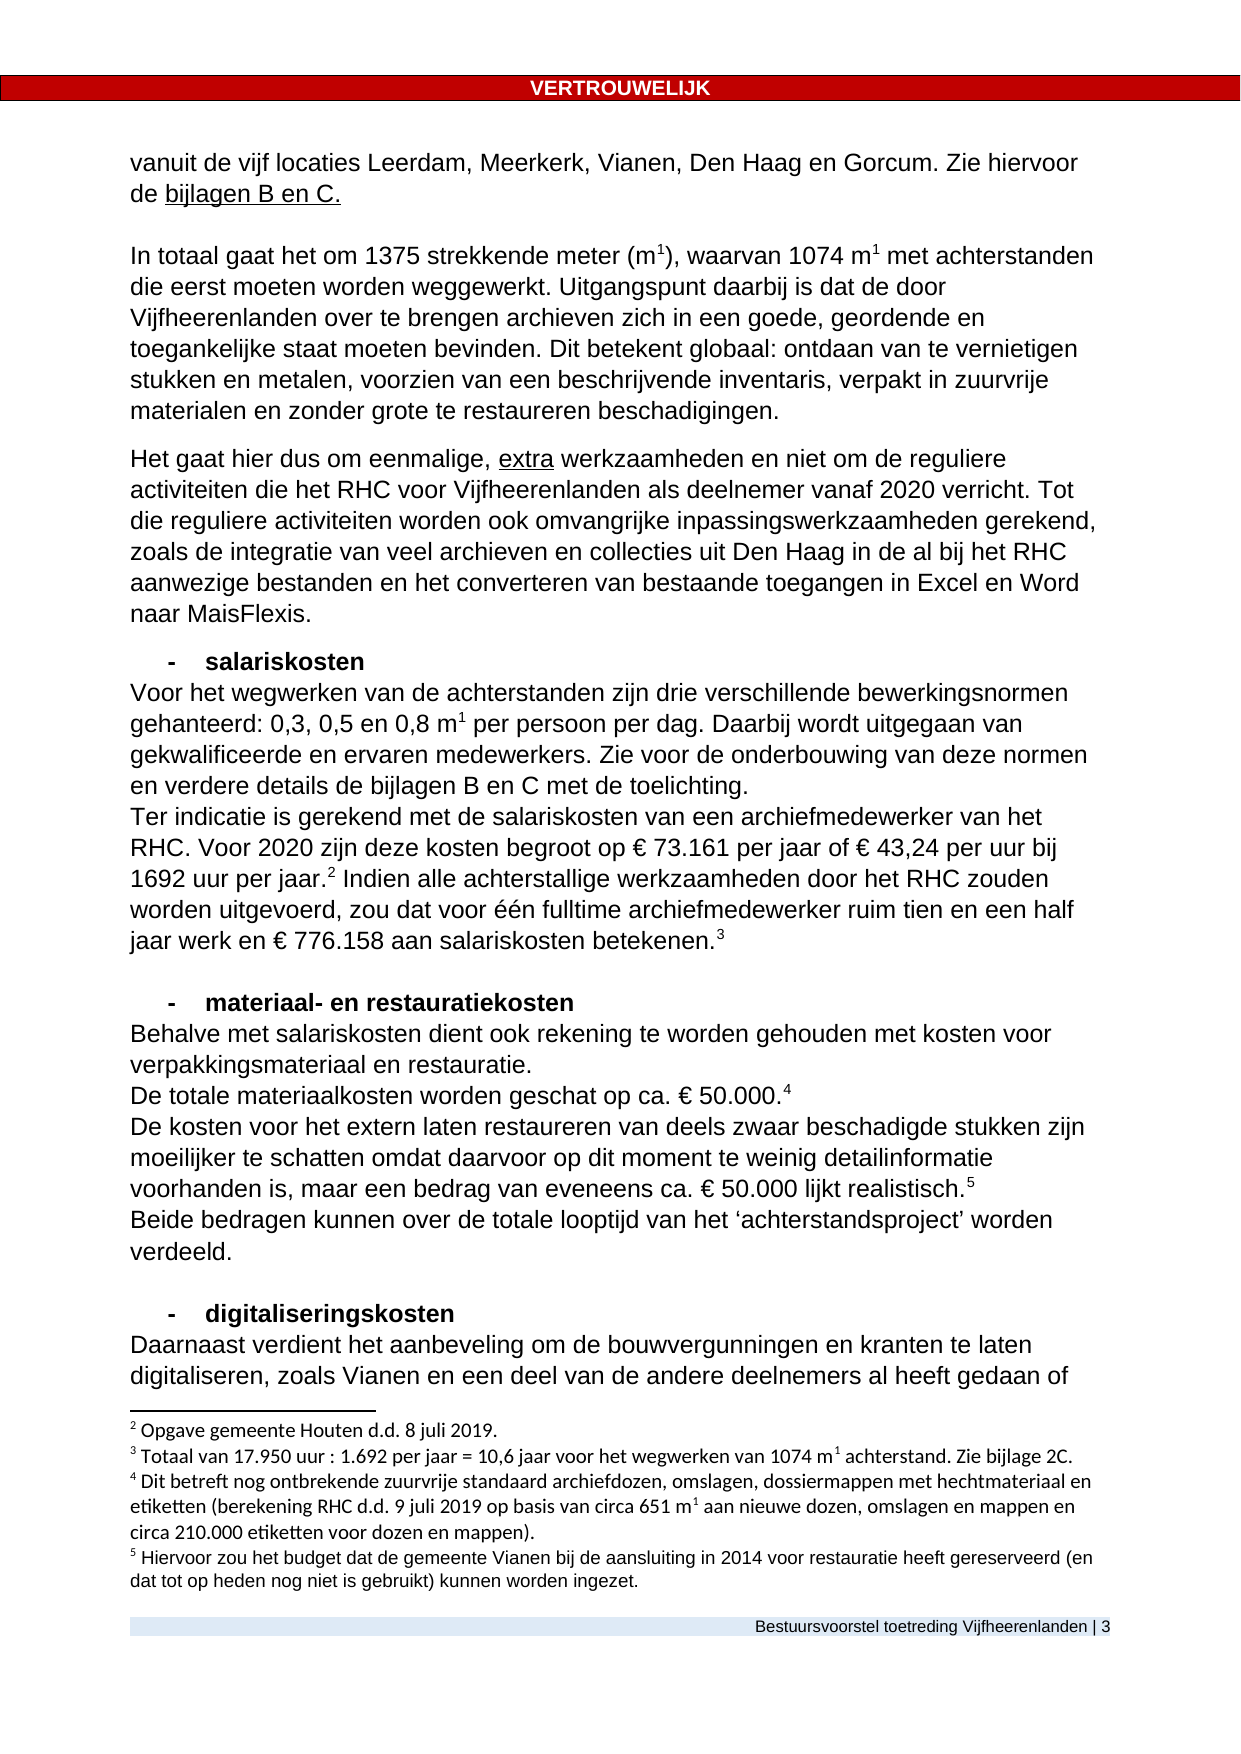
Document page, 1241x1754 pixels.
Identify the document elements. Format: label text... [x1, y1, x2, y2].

text Voor het wegwerken van de achterstanden zijn drie verschillende bewerkingsnormen gehanteerd: 0,3, 0,5 en 0,8 m1 per persoon per dag. Daarbij wordt uitgegaan van gekwalificeerde en ervaren medewerkers. Zie voor de onderbouwing van deze normen en verdere details de bijlagen B en C met de toelichting. [130, 678, 1110, 799]
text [130, 148, 1110, 207]
text Het gaat hier dus om eenmalige, extra werkzaamheden en niet om de reguliere activiteiten die het RHC voor Vijfheerenlanden als deelnemer vanaf 2020 verricht. Tot die reguliere activiteiten worden ook omvangrijke inpassingswerkzaamheden gerekend, zoals de integratie van veel archieven en collecties uit Den Haag in de al bij het RHC aanwezige bestanden en het converteren van bestaande toegangen in Excel en Word naar MaisFlexis. [130, 444, 1110, 628]
text Beide bedragen kunnen over de totale looptijd van het ‘achterstandsproject’ worden verdeeld. [130, 1205, 1110, 1265]
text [130, 1329, 1110, 1389]
list salariskosten [167, 647, 1110, 675]
text Behalve met salariskosten dient ook rekening te worden gehouden met kosten voor verpakkingsmateriaal en restauratie. [130, 1019, 1110, 1079]
text In totaal gaat het om 1375 strekkende meter (m1), waarvan 1074 m1 met achterstanden die eerst moeten worden weggewerkt. Uitgangspunt daarbij is dat de door Vijfheerenlanden over te brengen archieven zich in een goede, geordende en toegankelijke staat moeten bevinden. Dit betekent globaal: ontdaan van te vernietigen stukken en metalen, voorzien van een beschrijvende inventaris, verpakt in zuurvrije materialen en zonder grote te restaureren beschadigingen. [130, 241, 1110, 425]
text De kosten voor het extern laten restaureren van deels zwaar beschadigde stukken zijn moeilijker te schatten omdat daarvoor op dit moment te weinig detailinformatie voorhanden is, maar een bedrag van eveneens ca. € 50.000 lijkt realistisch. [130, 1112, 1110, 1203]
text De totale materiaalkosten worden geschat op ca. € 50.000. [130, 1081, 1110, 1110]
list digitaliseringskosten [167, 1298, 1110, 1327]
text Ter indicatie is gerekend met de salariskosten van een archiefmedewerker van het RHC. Voor 2020 zijn deze kosten begroot op € 73.161 per jaar of € 43,24 per uur bij 1692 uur per jaar. Indien alle achterstallige werkzaamheden door het RHC zouden worden uitgevoerd, zou dat voor één fulltime archiefmedewerker ruim tien en een half jaar werk en € 776.158 aan salariskosten betekenen. [130, 802, 1110, 955]
list materiaal- en restauratiekosten [167, 988, 1110, 1017]
